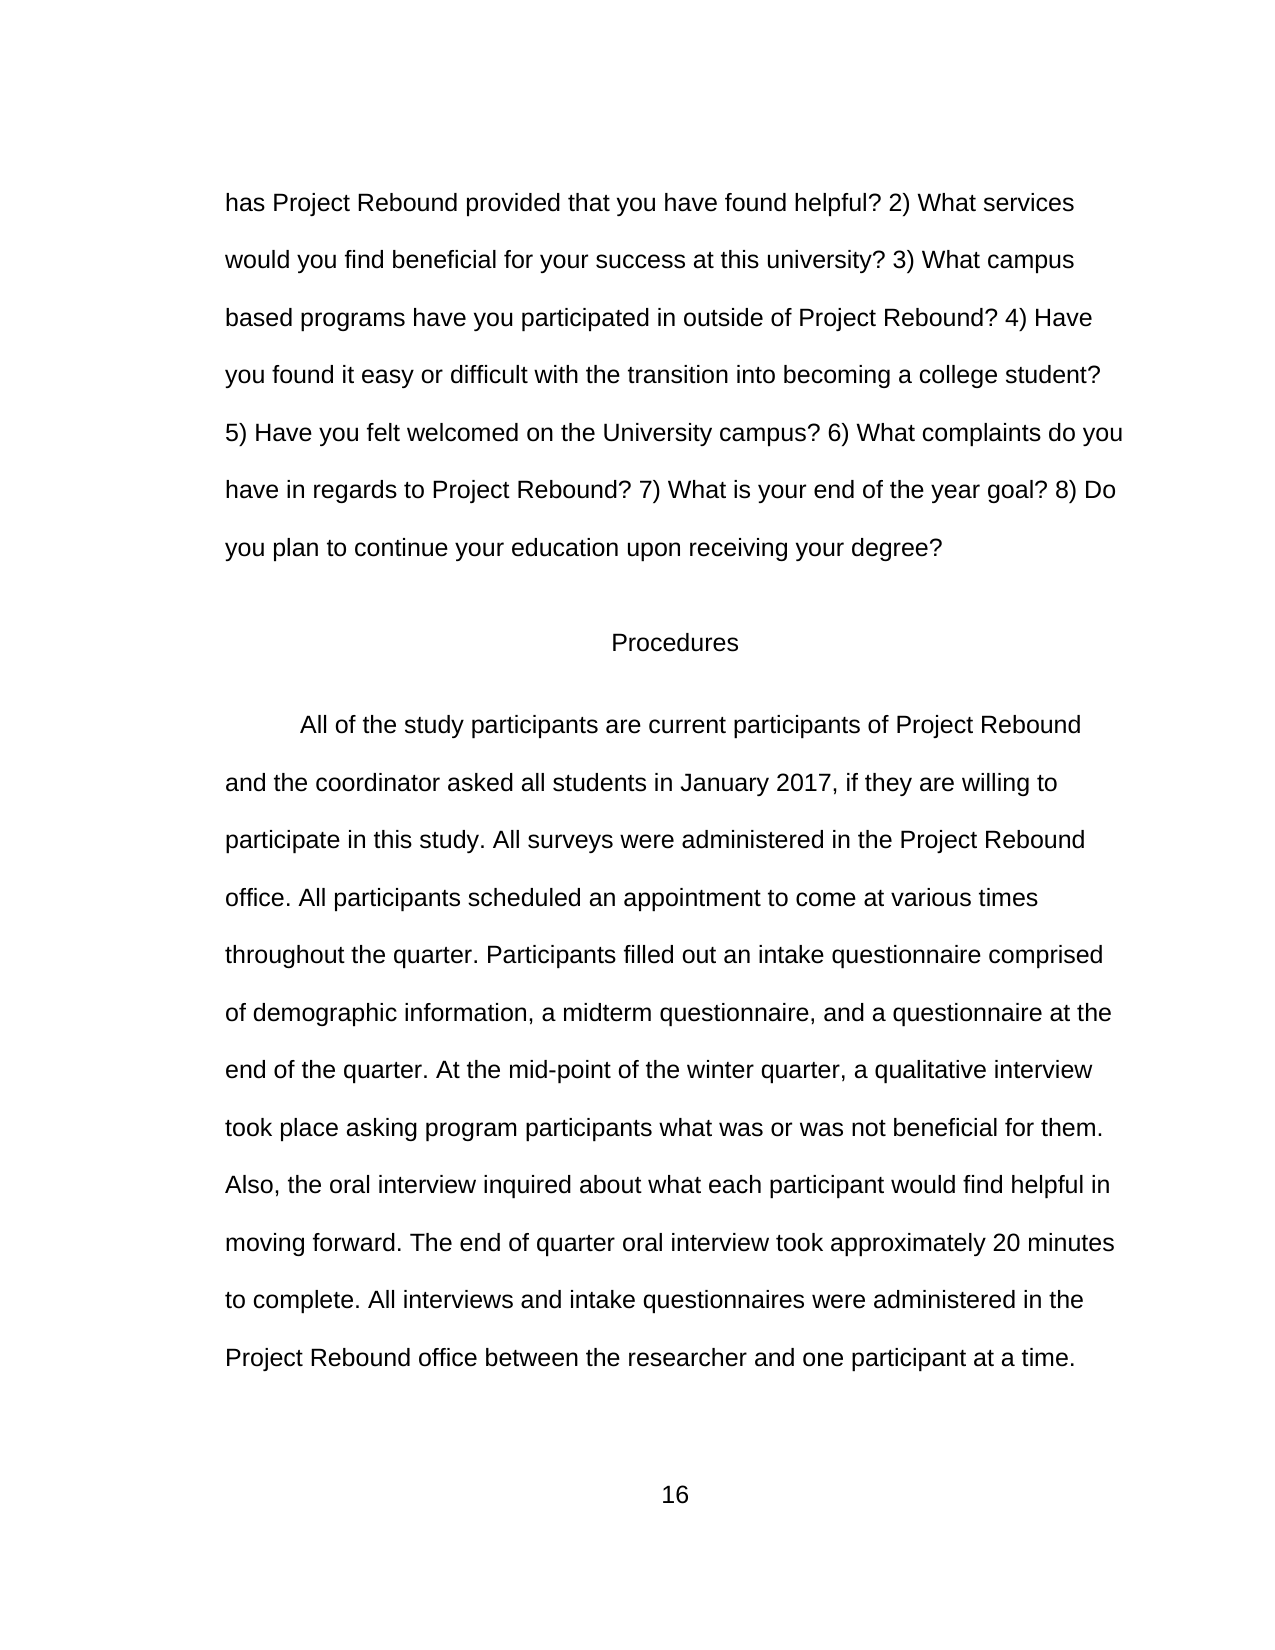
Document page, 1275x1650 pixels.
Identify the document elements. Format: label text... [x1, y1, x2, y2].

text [225, 710, 1125, 1371]
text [225, 187, 1125, 561]
subtitle Procedures [225, 627, 1125, 656]
